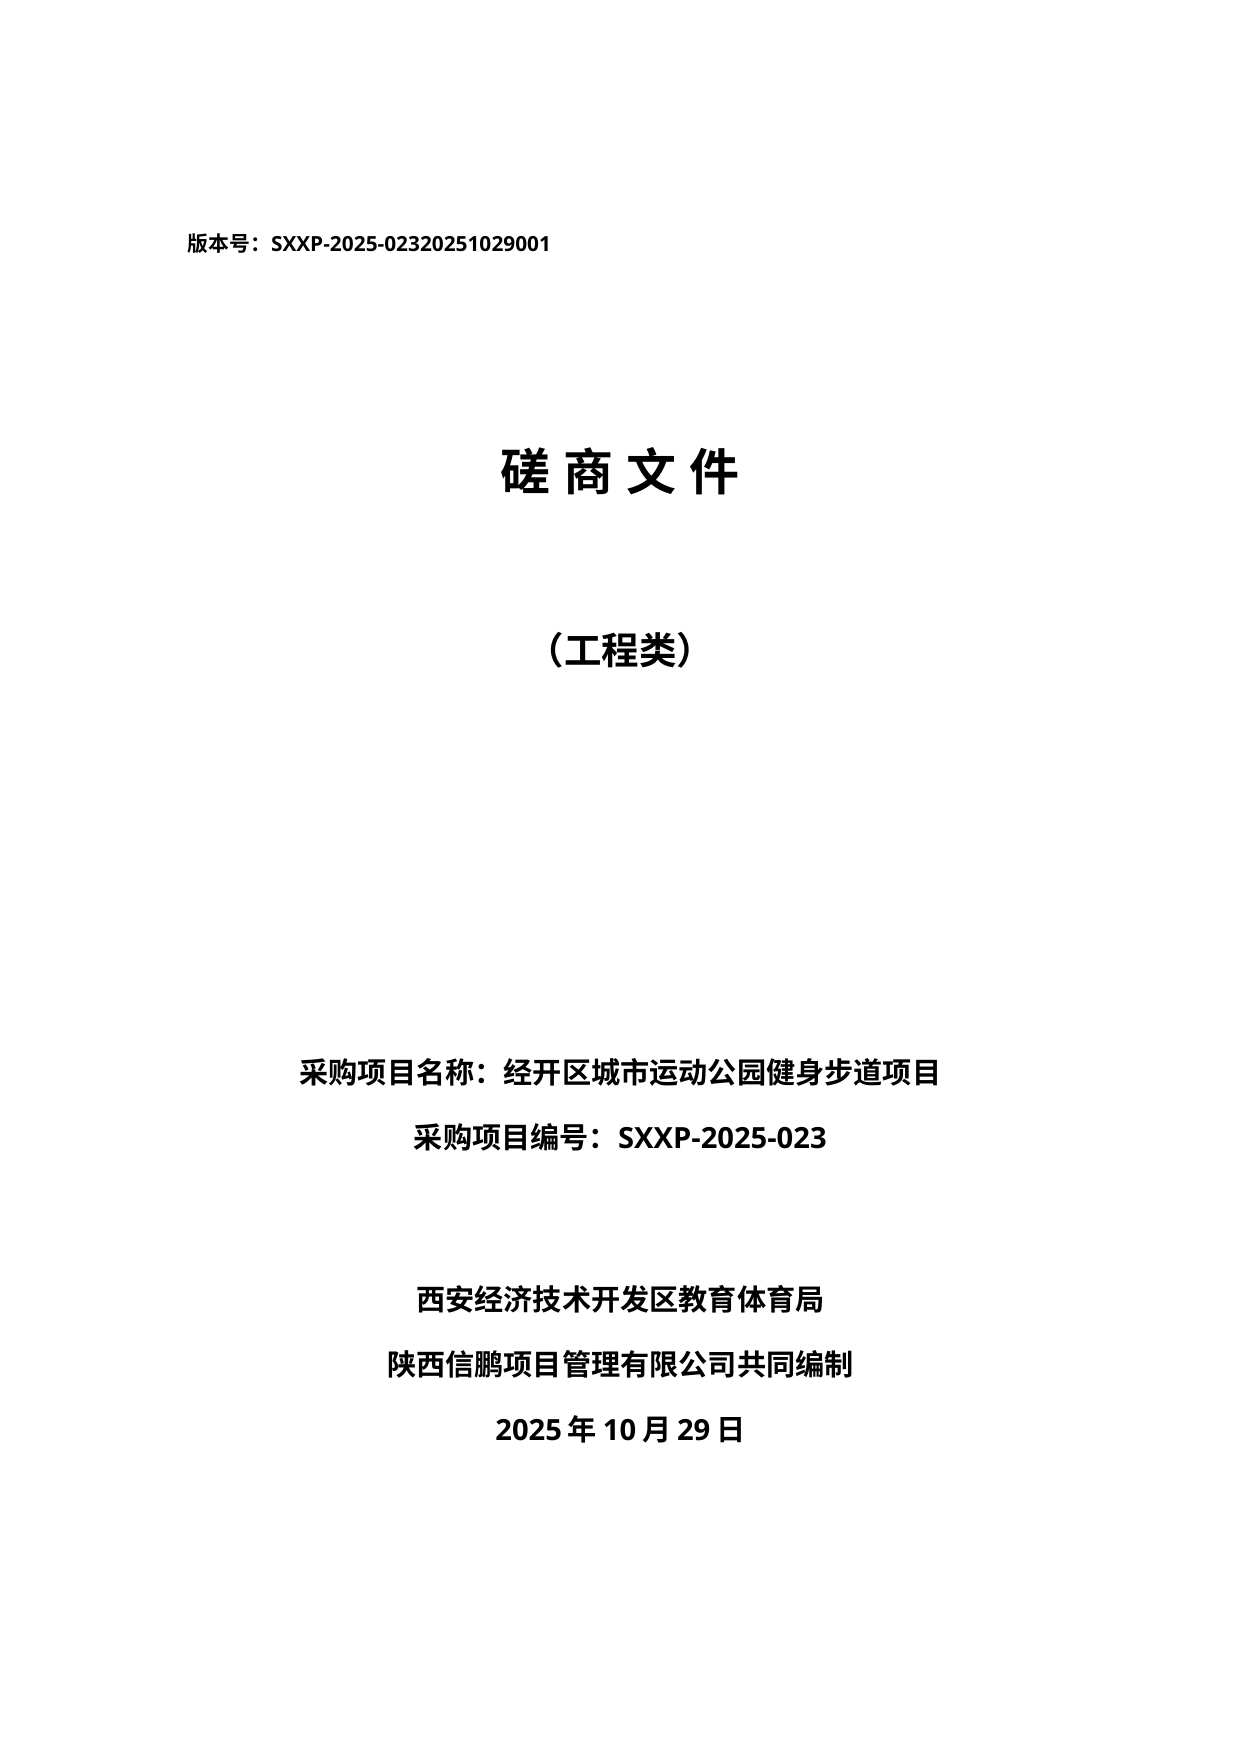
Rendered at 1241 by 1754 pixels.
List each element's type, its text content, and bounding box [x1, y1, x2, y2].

text 陕西信鹏项目管理有限公司共同编制 [187, 1332, 1053, 1397]
text 西安经济技术开发区教育体育局 [187, 1267, 1053, 1332]
text 版本号：SXXP-2025-02320251029001 [187, 227, 1053, 422]
text 2025年10月29日 [187, 1397, 1053, 1462]
text 磋 商 文 件 [187, 422, 1053, 617]
text （工程类） [187, 617, 1053, 1039]
text 采购项目编号：SXXP-2025-023 [187, 1104, 1053, 1267]
text 采购项目名称：经开区城市运动公园健身步道项目 [187, 1039, 1053, 1104]
